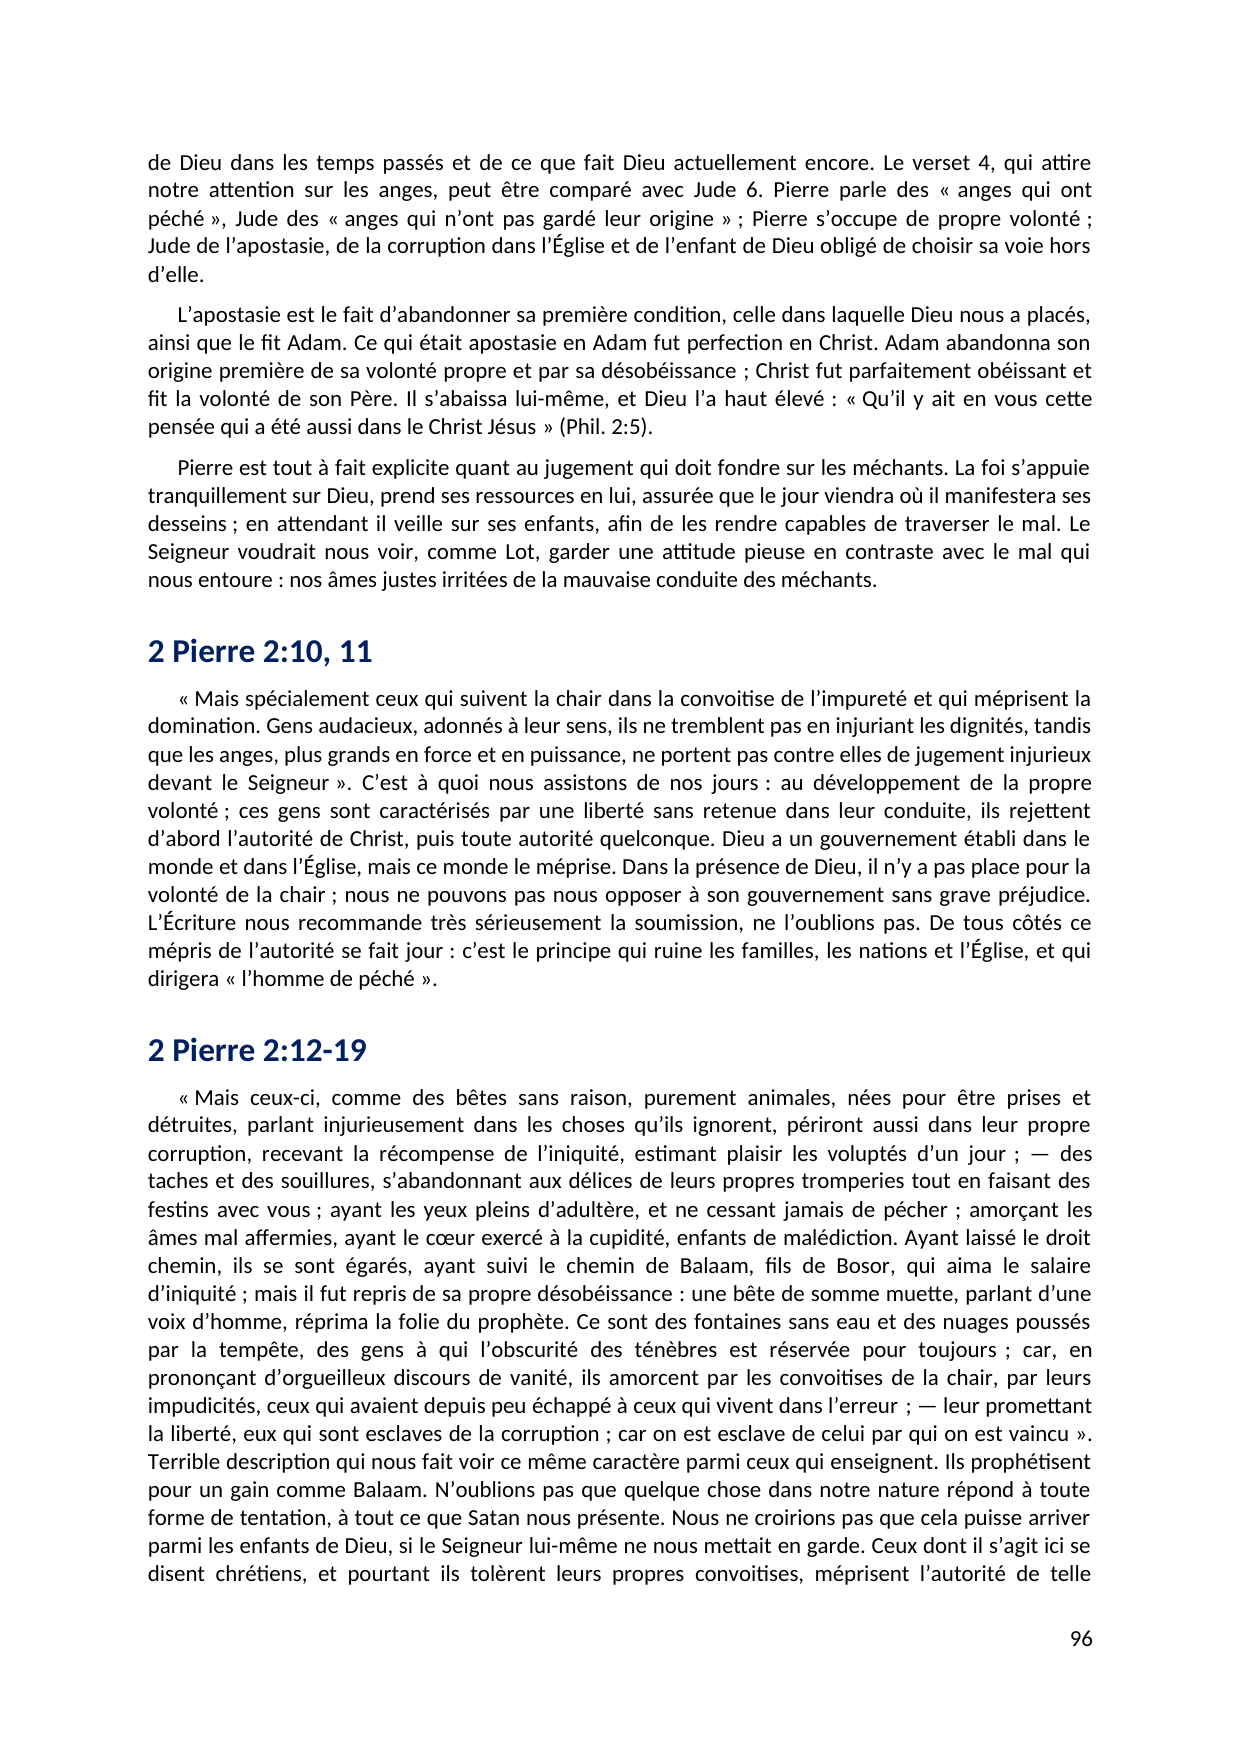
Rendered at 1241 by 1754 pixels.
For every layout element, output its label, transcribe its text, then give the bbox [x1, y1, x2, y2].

subtitle 2 Pierre 2:12-19 [148, 1029, 1093, 1070]
text L’apostasie est le fait d’abandonner sa première condition, celle dans laquelle Dieu nous a placés, ainsi que le fit Adam. Ce qui était apostasie en Adam fut perfection en Christ. Adam abandonna son origine première de sa volonté propre et par sa désobéissance ; Christ fut parfaitement obéissant et fit la volonté de son Père. Il s’abaissa lui-même, et Dieu l’a haut élevé : « Qu’il y ait en vous cette pensée qui a été aussi dans le Christ Jésus » (Phil. 2:5). [148, 300, 1093, 440]
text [148, 1083, 1093, 1587]
subtitle 2 Pierre 2:10, 11 [148, 630, 1093, 671]
text Pierre est tout à fait explicite quant au jugement qui doit fondre sur les méchants. La foi s’appuie tranquillement sur Dieu, prend ses ressources en lui, assurée que le jour viendra où il manifestera ses desseins ; en attendant il veille sur ses enfants, afin de les rendre capables de traverser le mal. Le Seigneur voudrait nous voir, comme Lot, garder une attitude pieuse en contraste avec le mal qui nous entoure : nos âmes justes irritées de la mauvaise conduite des méchants. [148, 453, 1093, 593]
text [148, 148, 1093, 288]
text « Mais spécialement ceux qui suivent la chair dans la convoitise de l’impureté et qui méprisent la domination. Gens audacieux, adonnés à leur sens, ils ne tremblent pas en injuriant les dignités, tandis que les anges, plus grands en force et en puissance, ne portent pas contre elles de jugement injurieux devant le Seigneur ». C’est à quoi nous assistons de nos jours : au développement de la propre volonté ; ces gens sont caractérisés par une liberté sans retenue dans leur conduite, ils rejettent d’abord l’autorité de Christ, puis toute autorité quelconque. Dieu a un gouvernement établi dans le monde et dans l’Église, mais ce monde le méprise. Dans la présence de Dieu, il n’y a pas place pour la volonté de la chair ; nous ne pouvons pas nous opposer à son gouvernement sans grave préjudice. L’Écriture nous recommande très sérieusement la soumission, ne l’oublions pas. De tous côtés ce mépris de l’autorité se fait jour : c’est le principe qui ruine les familles, les nations et l’Église, et qui dirigera « l’homme de péché ». [148, 684, 1093, 992]
